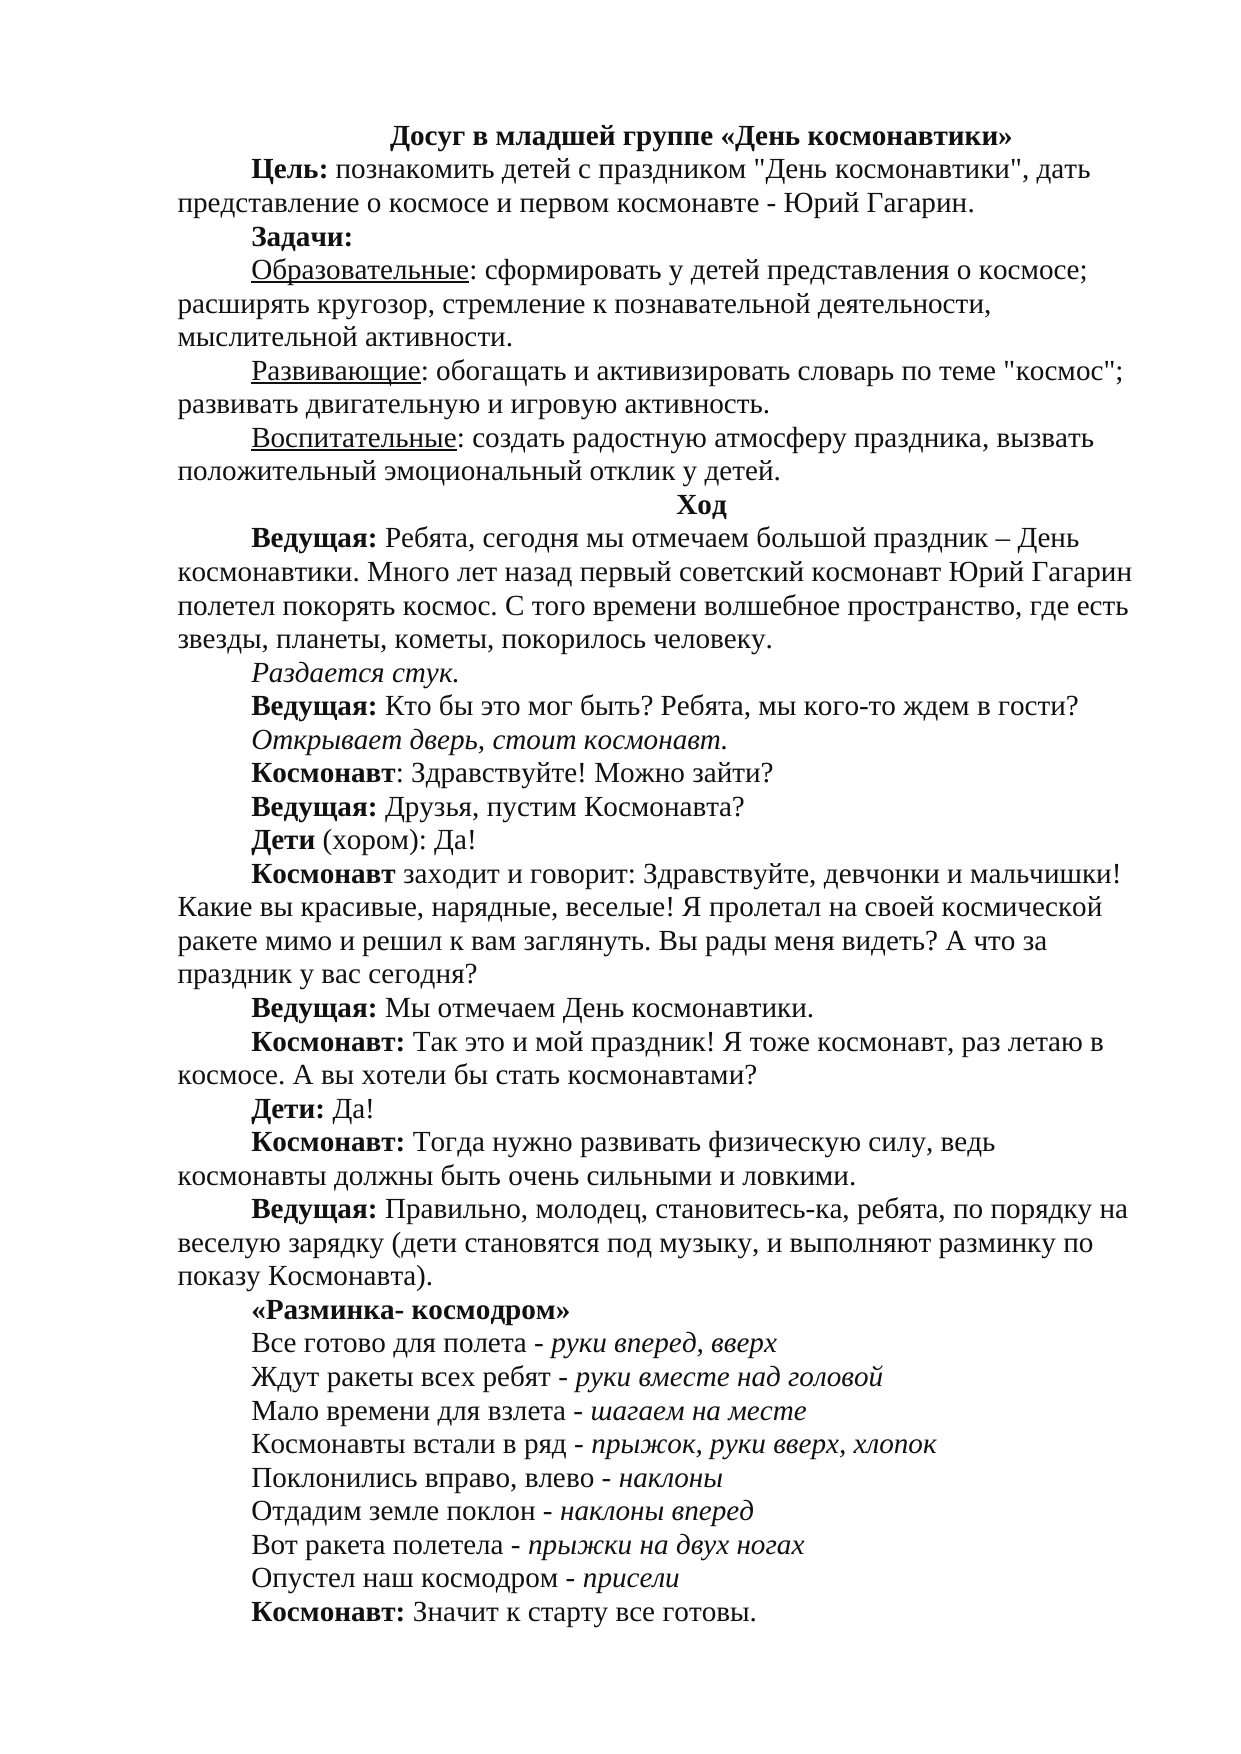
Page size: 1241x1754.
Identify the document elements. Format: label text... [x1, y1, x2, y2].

text Воспитательные: создать радостную атмосферу праздника, вызвать положительный эмоциональный отклик у детей. [177, 420, 1152, 487]
text Все готово для полета - руки вперед, вверх [177, 1326, 1152, 1359]
text Опустел наш космодром - присели [177, 1560, 1152, 1594]
text Космонавт: Тогда нужно развивать физическую силу, ведь космонавты должны быть очень сильными и ловкими. [177, 1124, 1152, 1191]
text Мало времени для взлета - шагаем на месте [177, 1393, 1152, 1426]
text Задачи: [177, 219, 1152, 252]
text Вот ракета полетела - прыжки на двух ногах [177, 1527, 1152, 1560]
text Ведущая: Ребята, сегодня мы отмечаем большой праздник – День космонавтики. Много лет назад первый советский космонавт Юрий Гагарин полетел покорять космос. С того времени волшебное пространство, где есть звезды, планеты, кометы, покорилось человеку. [177, 521, 1152, 655]
text Ведущая: Друзья, пустим Космонавта? [177, 789, 1152, 822]
text Раздается стук. [177, 655, 1152, 688]
text Отдадим земле поклон - наклоны вперед [177, 1493, 1152, 1527]
text Ждут ракеты всех ребят - руки вместе над головой [177, 1359, 1152, 1393]
text Космонавты встали в ряд - прыжок, руки вверх, хлопок [177, 1426, 1152, 1460]
text Ход [177, 487, 1152, 521]
text Ведущая: Правильно, молодец, становитесь-ка, ребята, по порядку на веселую зарядку (дети становятся под музыку, и выполняют разминку по показу Космонавта). [177, 1191, 1152, 1292]
text Цель: познакомить детей с праздником "День космонавтики", дать представление о космосе и первом космонавте - Юрий Гагарин. [177, 152, 1152, 219]
text «Разминка- космодром» [177, 1292, 1152, 1326]
text Космонавт: Так это и мой праздник! Я тоже космонавт, раз летаю в космосе. А вы хотели бы стать космонавтами? [177, 1024, 1152, 1091]
text Космонавт: Значит к старту все готовы. [177, 1594, 1152, 1627]
text Ведущая: Кто бы это мог быть? Ребята, мы кого-то ждем в гости? [177, 688, 1152, 722]
text Космонавт: Здравствуйте! Можно зайти? [177, 755, 1152, 789]
text Поклонились вправо, влево - наклоны [177, 1460, 1152, 1493]
text Образовательные: сформировать у детей представления о космосе; расширять кругозор, стремление к познавательной деятельности, мыслительной активности. [177, 252, 1152, 353]
text Ведущая: Мы отмечаем День космонавтики. [177, 990, 1152, 1024]
text Дети: Да! [177, 1091, 1152, 1124]
text Космонавт заходит и говорит: Здравствуйте, девчонки и мальчишки! Какие вы красивые, нарядные, веселые! Я пролетал на своей космической ракете мимо и решил к вам заглянуть. Вы рады меня видеть? А что за праздник у вас сегодня? [177, 856, 1152, 990]
text Развивающие: обогащать и активизировать словарь по теме "космос"; развивать двигательную и игровую активность. [177, 353, 1152, 420]
text Открывает дверь, стоит космонавт. [177, 722, 1152, 755]
text Досуг в младшей группе «День космонавтики» [177, 118, 1152, 152]
text Дети (хором): Да! [177, 822, 1152, 856]
